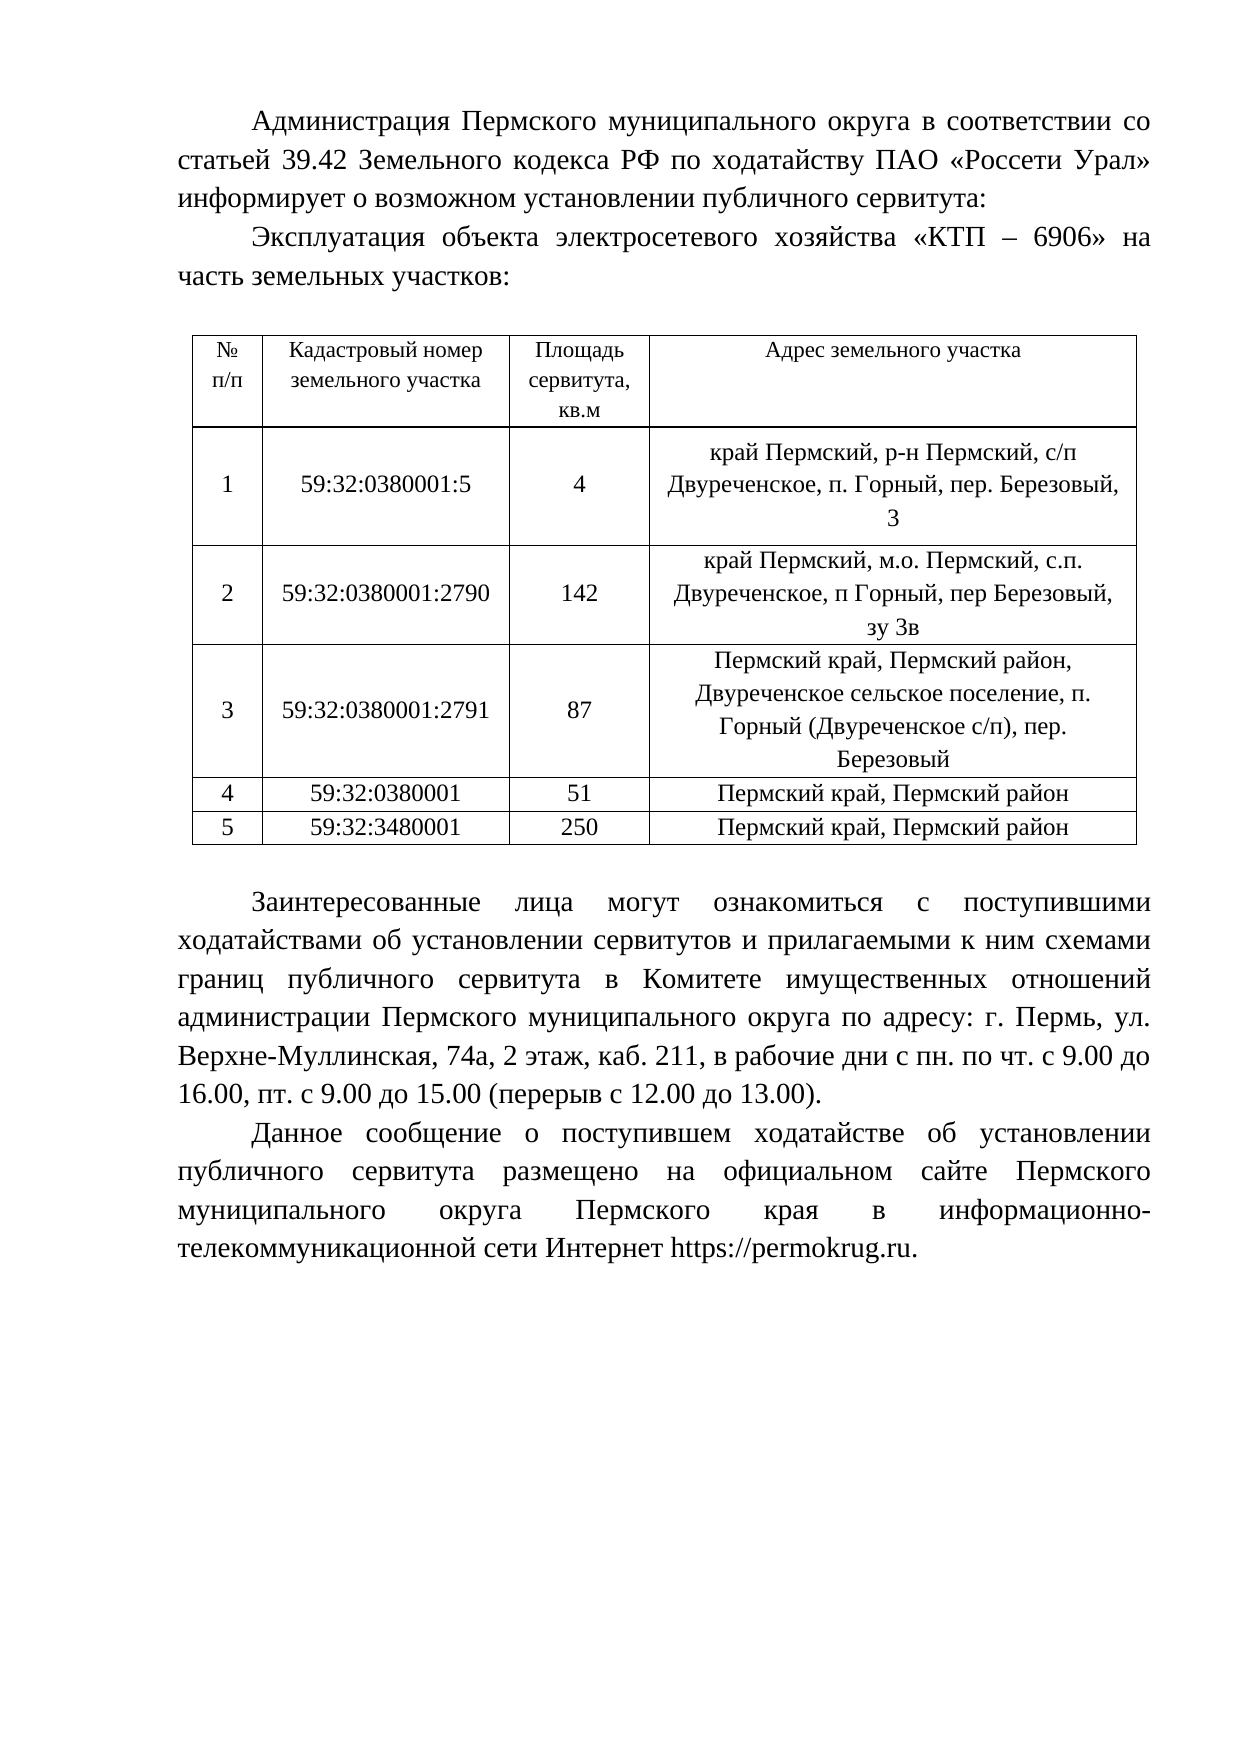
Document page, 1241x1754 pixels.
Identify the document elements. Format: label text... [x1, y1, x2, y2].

table_header Площадь сервитута, кв.м [510, 336, 649, 426]
table_cell 59:32:0380001 [263, 778, 509, 811]
table_cell 2 [193, 546, 262, 644]
table_cell 4 [510, 428, 649, 544]
table_cell 5 [193, 812, 262, 844]
text Заинтересованные лица могут ознакомиться с поступившими ходатайствами об установлении сервитутов и прилагаемыми к ним схемами границ публичного сервитута в Комитете имущественных отношений администрации Пермского муниципального округа по адресу: г. Пермь, ул. Верхне-Муллинская, 74а, 2 этаж, каб. 211, в рабочие дни с пн. по чт. с 9.00 до 16.00, пт. с 9.00 до 15.00 (перерыв с 12.00 до 13.00). [177, 884, 1152, 1110]
table_cell 59:32:0380001:2791 [263, 645, 509, 777]
table_cell Пермский край, Пермский район, Двуреченское сельское поселение, п. Горный (Двуреченское с/п), пер. Березовый [650, 645, 1136, 777]
table_header Адрес земельного участка [650, 336, 1136, 426]
table_cell 3 [193, 645, 262, 777]
text Администрация Пермского муниципального округа в соответствии со статьей 39.42 Земельного кодекса РФ по ходатайству ПАО «Россети Урал» информирует о возможном установлении публичного сервитута: [177, 103, 1152, 214]
table_cell Пермский край, Пермский район [650, 778, 1136, 811]
table_cell 59:32:0380001:5 [263, 428, 509, 544]
table_header № п/п [193, 336, 262, 426]
table_cell 250 [510, 812, 649, 844]
text Эксплуатация объекта электросетевого хозяйства «КТП – 6906» на часть земельных участков: [177, 219, 1152, 291]
text Данное сообщение о поступившем ходатайстве об установлении публичного сервитута размещено на официальном сайте Пермского муниципального округа Пермского края в информационно-телекоммуникационной сети Интернет https://permokrug.ru. [177, 1115, 1152, 1264]
table_cell 142 [510, 546, 649, 644]
table_cell край Пермский, м.о. Пермский, с.п. Двуреченское, п Горный, пер Березовый, зу 3в [650, 546, 1136, 644]
table_cell 87 [510, 645, 649, 777]
table_cell 59:32:0380001:2790 [263, 546, 509, 644]
table_cell Пермский край, Пермский район [650, 812, 1136, 844]
table_cell 51 [510, 778, 649, 811]
table_cell 1 [193, 428, 262, 544]
table_header Кадастровый номер земельного участка [263, 336, 509, 426]
table_cell 59:32:3480001 [263, 812, 509, 844]
table_cell 4 [193, 778, 262, 811]
table_cell край Пермский, р-н Пермский, с/п Двуреченское, п. Горный, пер. Березовый, 3 [650, 428, 1136, 544]
